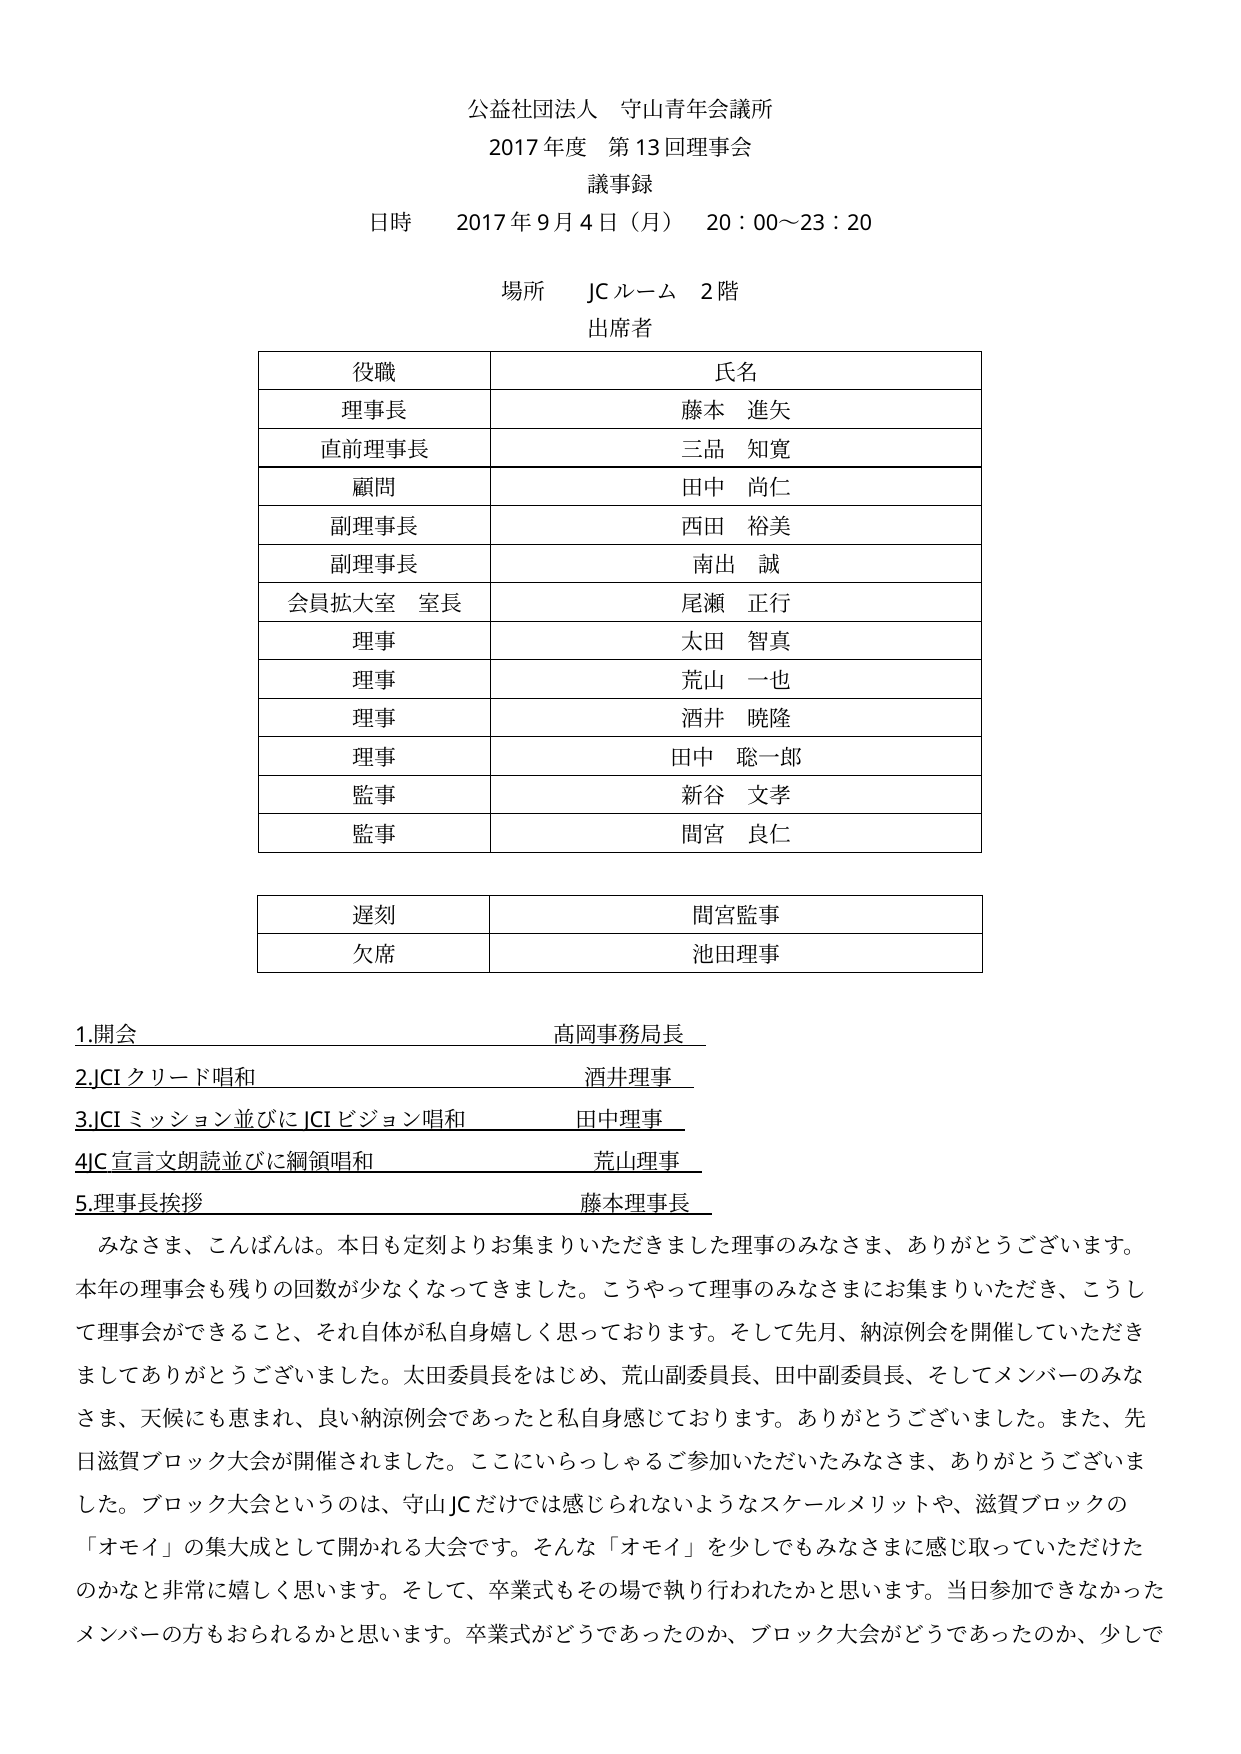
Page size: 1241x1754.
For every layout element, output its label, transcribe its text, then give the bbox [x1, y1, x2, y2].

text 場所 JCルーム 2階 [75, 271, 1165, 308]
table_cell 理事 [259, 737, 490, 775]
table_cell 副理事長 [259, 506, 490, 543]
table_cell 監事 [259, 814, 490, 852]
table_cell 理事 [259, 699, 490, 736]
text 2.JCIクリード唱和 酒井理事 [75, 1057, 1165, 1094]
text 2017年度 第13回理事会 [75, 127, 1165, 164]
table_header 遅刻 [258, 896, 489, 933]
table_cell 直前理事長 [259, 429, 490, 466]
table_cell 間宮 良仁 [491, 814, 981, 852]
table_header 氏名 [491, 352, 981, 389]
table_cell 新谷 文孝 [491, 776, 981, 813]
table_cell 会員拡大室 室長 [259, 583, 490, 621]
table_cell 理事長 [259, 390, 490, 428]
table_cell 酒井 暁隆 [491, 699, 981, 736]
table_cell 顧問 [259, 468, 490, 505]
table_cell 藤本 進矢 [491, 390, 981, 428]
text 1.開会 髙岡事務局長 [75, 1015, 1165, 1052]
table_cell 欠席 [258, 934, 489, 972]
table_cell 田中 尚仁 [491, 468, 981, 505]
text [75, 1226, 1165, 1651]
text 5.理事長挨拶 藤本理事長 [75, 1183, 1165, 1221]
table_cell 池田理事 [490, 934, 982, 972]
table_cell 三品 知寛 [491, 429, 981, 466]
text 議事録 [75, 164, 1165, 202]
table_cell 理事 [259, 622, 490, 659]
table_cell 理事 [259, 660, 490, 698]
table_cell 西田 裕美 [491, 506, 981, 543]
text 出席者 [75, 308, 1165, 346]
text 3.JCIミッション並びにJCIビジョン唱和 田中理事 [75, 1099, 1165, 1137]
table_header 間宮監事 [490, 896, 982, 933]
text 公益社団法人 守山青年会議所 [75, 89, 1165, 127]
table_cell 副理事長 [259, 545, 490, 582]
table_cell 南出 誠 [491, 545, 981, 582]
text 日時 2017年9月4日（月） 20：00～23：20 [75, 202, 1165, 239]
table_header 役職 [259, 352, 490, 389]
table_cell 監事 [259, 776, 490, 813]
table_cell 荒山 一也 [491, 660, 981, 698]
table_cell 田中 聡一郎 [491, 737, 981, 775]
text 4JC宣言文朗読並びに綱領唱和 荒山理事 [75, 1141, 1165, 1179]
table_cell 尾瀬 正行 [491, 583, 981, 621]
table_cell 太田 智真 [491, 622, 981, 659]
